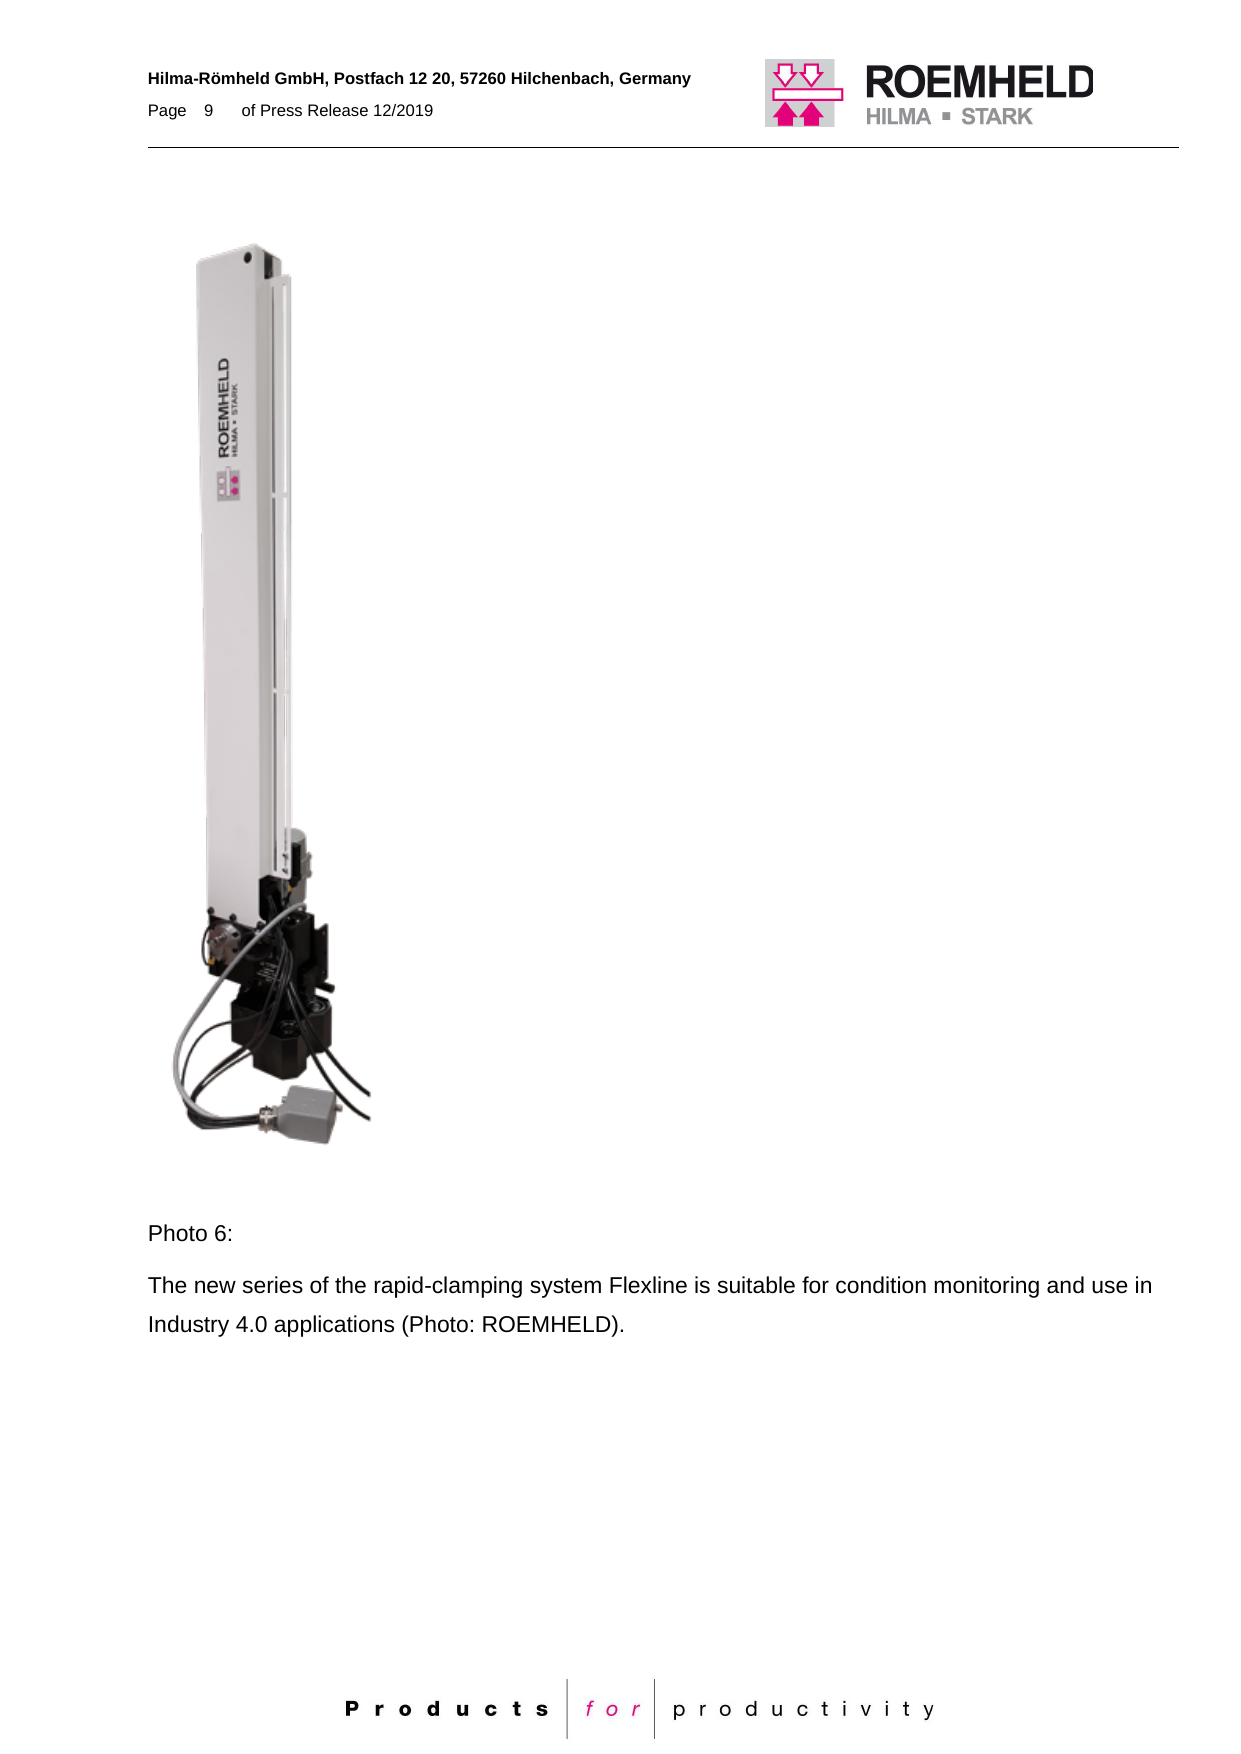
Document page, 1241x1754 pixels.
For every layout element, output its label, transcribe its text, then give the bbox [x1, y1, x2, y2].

picture [763, 59, 1093, 126]
picture [147, 231, 404, 1181]
picture [299, 1663, 990, 1749]
text The new series of the rapid-clamping system Flexline is suitable for condition monitoring and use in Industry 4.0 applications (Photo: ROEMHELD). [148, 1272, 1162, 1337]
text Photo 6: [148, 1219, 1162, 1246]
